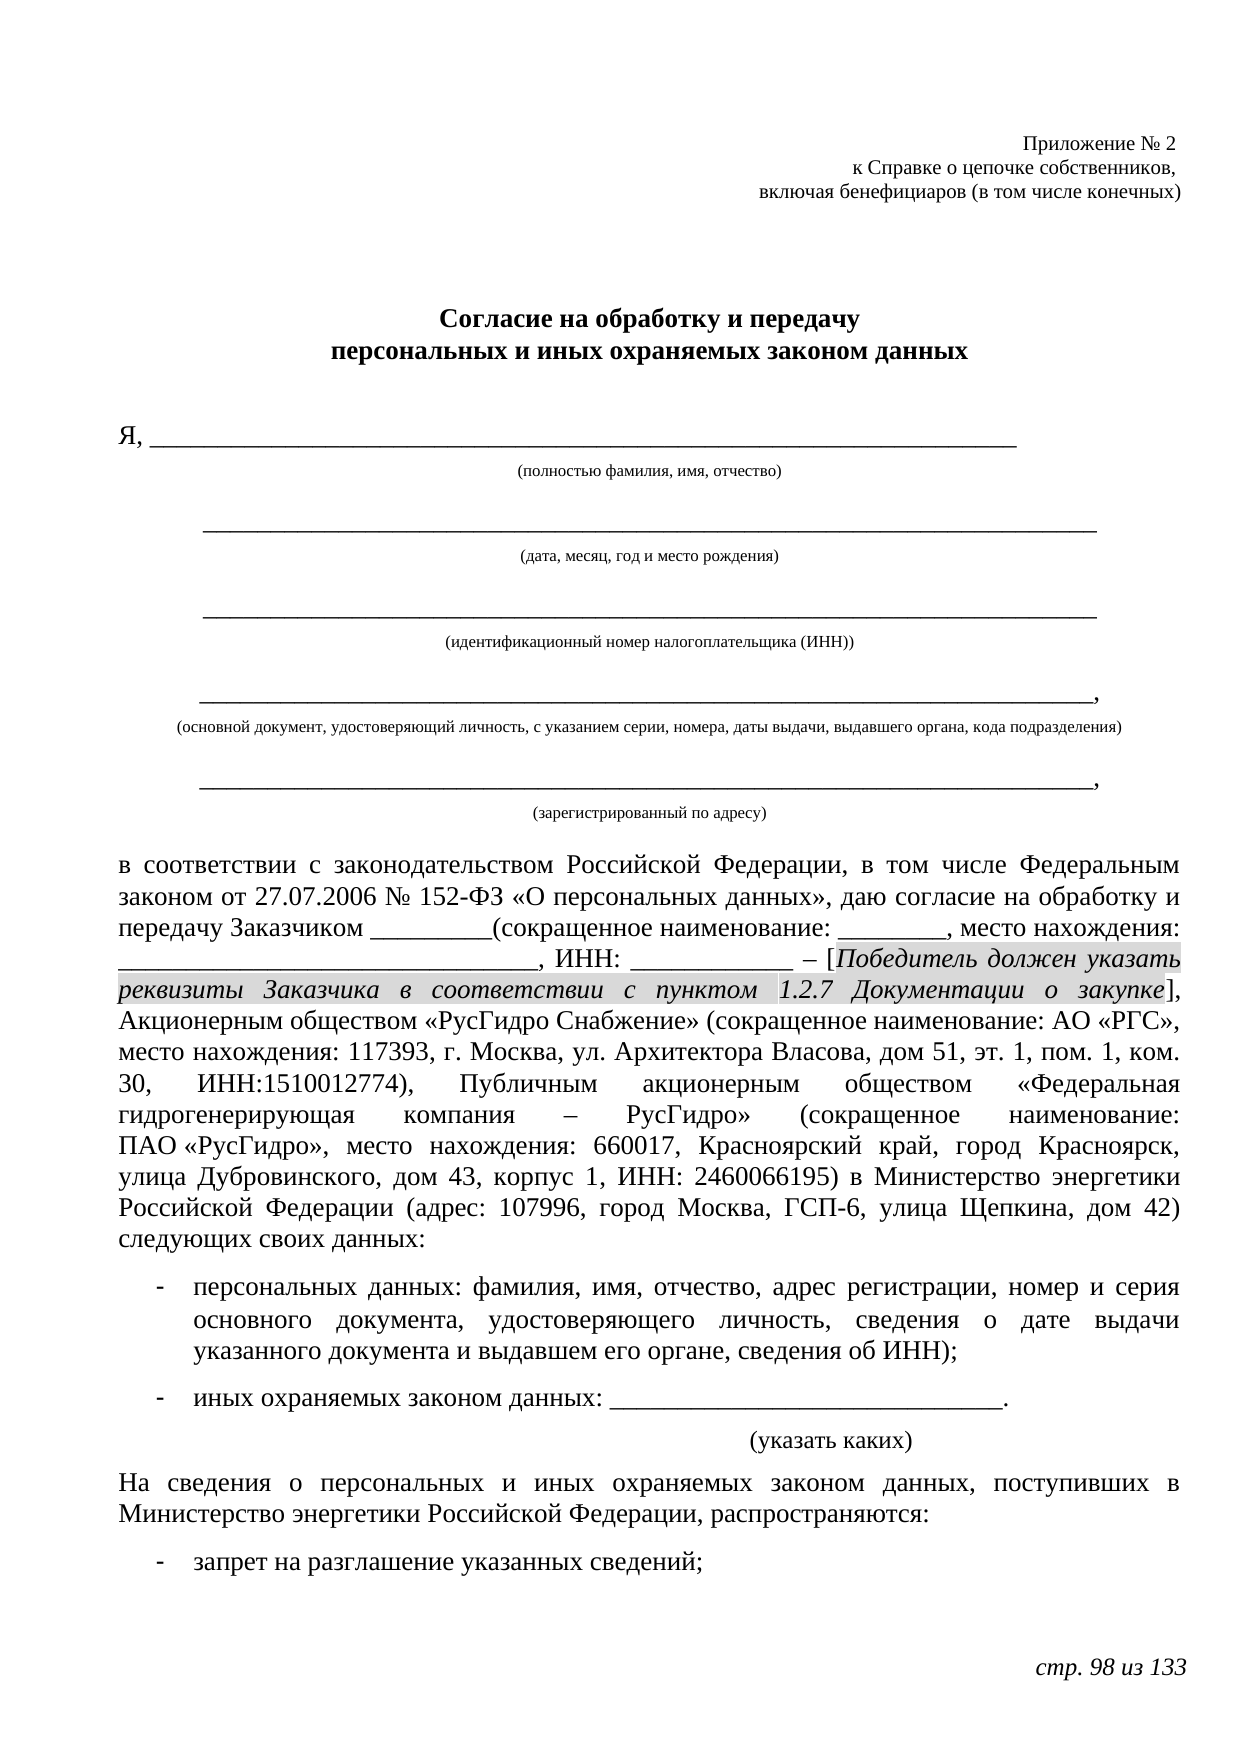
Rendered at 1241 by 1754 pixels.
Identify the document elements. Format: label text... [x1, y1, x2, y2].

text __________________________________________________________________ [118, 590, 1181, 621]
list запрет на разглашение указанных сведений; [156, 1541, 1181, 1578]
text __________________________________________________________________, [118, 761, 1181, 792]
text в соответствии с законодательством Российской Федерации, в том числе Федеральным законом от 27.07.2006 № 152-ФЗ «О персональных данных», даю согласие на обработку и передачу Заказчиком _________(сокращенное наименование: ________, место нахождения: _______________________________, ИНН: ____________ – [Победитель должен указать реквизиты Заказчика в соответствии с пунктом 1.2.7 Документации о закупке], Акционерным обществом «РусГидро Снабжение» (сокращенное наименование: АО «РГС», место нахождения: 117393, г. Москва, ул. Архитектора Власова, дом 51, эт. 1, пом. 1, ком. 30, ИНН:1510012774), Публичным акционерным обществом «Федеральная гидрогенерирующая компания – РусГидро» (сокращенное наименование: ПАО «РусГидро», место нахождения: 660017, Красноярский край, город Красноярск, улица Дубровинского, дом 43, корпус 1, ИНН: 2460066195) в Министерство энергетики Российской Федерации (адрес: 107996, город Москва, ГСП-6, улица Щепкина, дом 42) следующих своих данных: [118, 849, 1181, 1253]
text (основной документ, удостоверяющий личность, с указанием серии, номера, даты выдачи, выдавшего органа, кода подразделения) [118, 717, 1181, 751]
text На сведения о персональных и иных охраняемых законом данных, поступивших в Министерство энергетики Российской Федерации, распространяются: [118, 1466, 1181, 1528]
text __________________________________________________________________ [118, 504, 1181, 536]
text (полностью фамилия, имя, отчество) [118, 461, 1181, 494]
list персональных данных: фамилия, имя, отчество, адрес регистрации, номер и серия основного документа, удостоверяющего личность, сведения о дате выдачи указанного документа и выдавшем его органе, сведения об ИНН); [156, 1266, 1181, 1365]
text (зарегистрированный по адресу) [118, 803, 1181, 836]
text (дата, месяц, год и место рождения) [118, 546, 1181, 579]
text Я, ________________________________________________________________ [118, 419, 1181, 450]
text __________________________________________________________________, [118, 676, 1181, 707]
text (идентификационный номер налогоплательщика (ИНН)) [118, 632, 1181, 665]
list иных охраняемых законом данных: _____________________________. [156, 1378, 1181, 1414]
text Согласие на обработку и передачу персональных и иных охраняемых законом данных [118, 303, 1181, 365]
text Приложение № 2 к Справке о цепочке собственников, включая бенефициаров (в том числе конечных) [118, 131, 1181, 203]
text (указать каких) [118, 1425, 1181, 1454]
